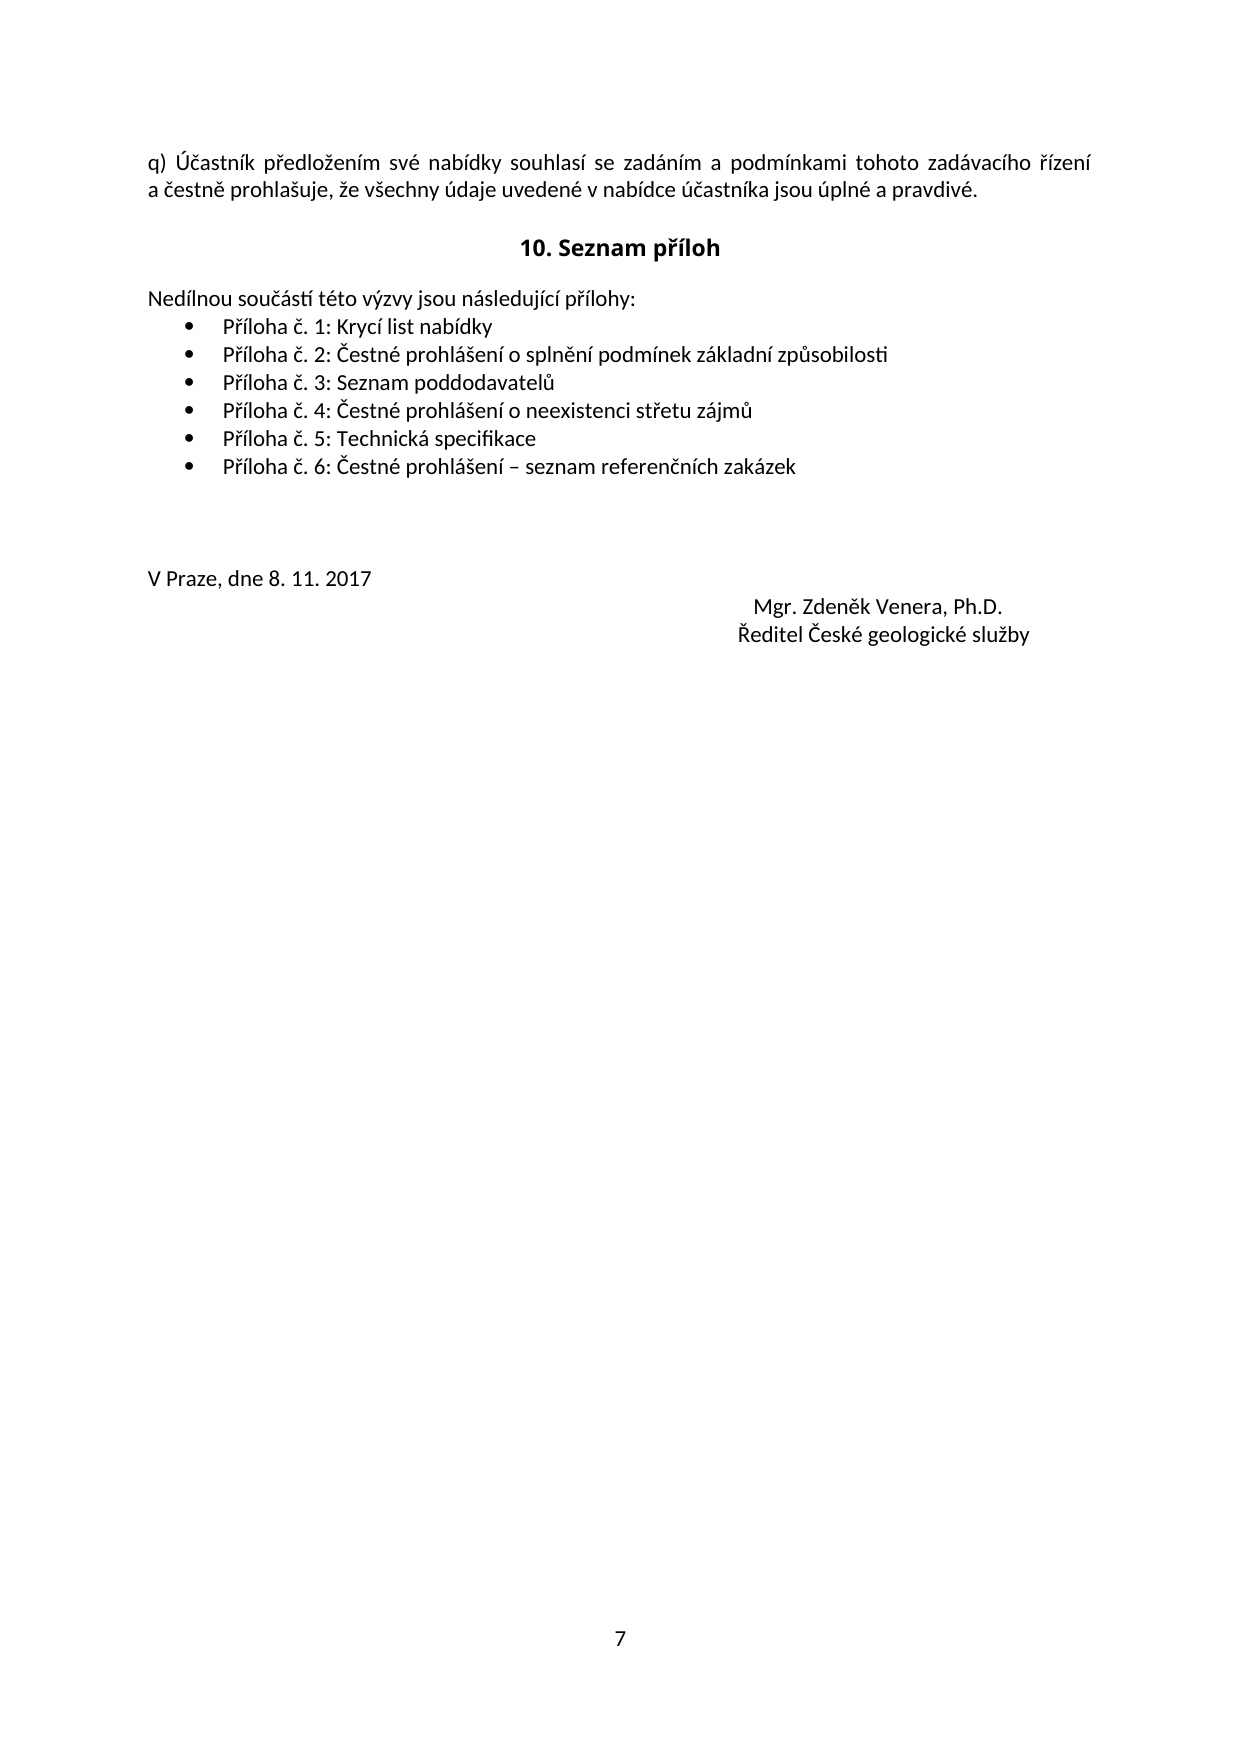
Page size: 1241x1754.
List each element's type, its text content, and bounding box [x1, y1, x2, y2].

text Nedílnou součástí této výzvy jsou následující přílohy: [148, 284, 1093, 312]
text Ředitel České geologické služby [738, 620, 1093, 648]
text V Praze, dne 8. 11. 2017 [148, 564, 1093, 592]
list Příloha č. 6: Čestné prohlášení – seznam referenčních zakázek [185, 452, 1093, 480]
list Příloha č. 4: Čestné prohlášení o neexistenci střetu zájmů [185, 396, 1093, 424]
list Příloha č. 2: Čestné prohlášení o splnění podmínek základní způsobilosti [185, 340, 1093, 368]
text Mgr. Zdeněk Venera, Ph.D. [664, 592, 1093, 620]
list Příloha č. 5: Technická specifikace [185, 424, 1093, 452]
text q) Účastník předložením své nabídky souhlasí se zadáním a podmínkami tohoto zadávacího řízení a čestně prohlašuje, že všechny údaje uvedené v nabídce účastníka jsou úplné a pravdivé. [148, 148, 1093, 204]
list Příloha č. 1: Krycí list nabídky [185, 312, 1093, 340]
text 10. Seznam příloh [148, 232, 1093, 263]
list Příloha č. 3: Seznam poddodavatelů [185, 368, 1093, 396]
